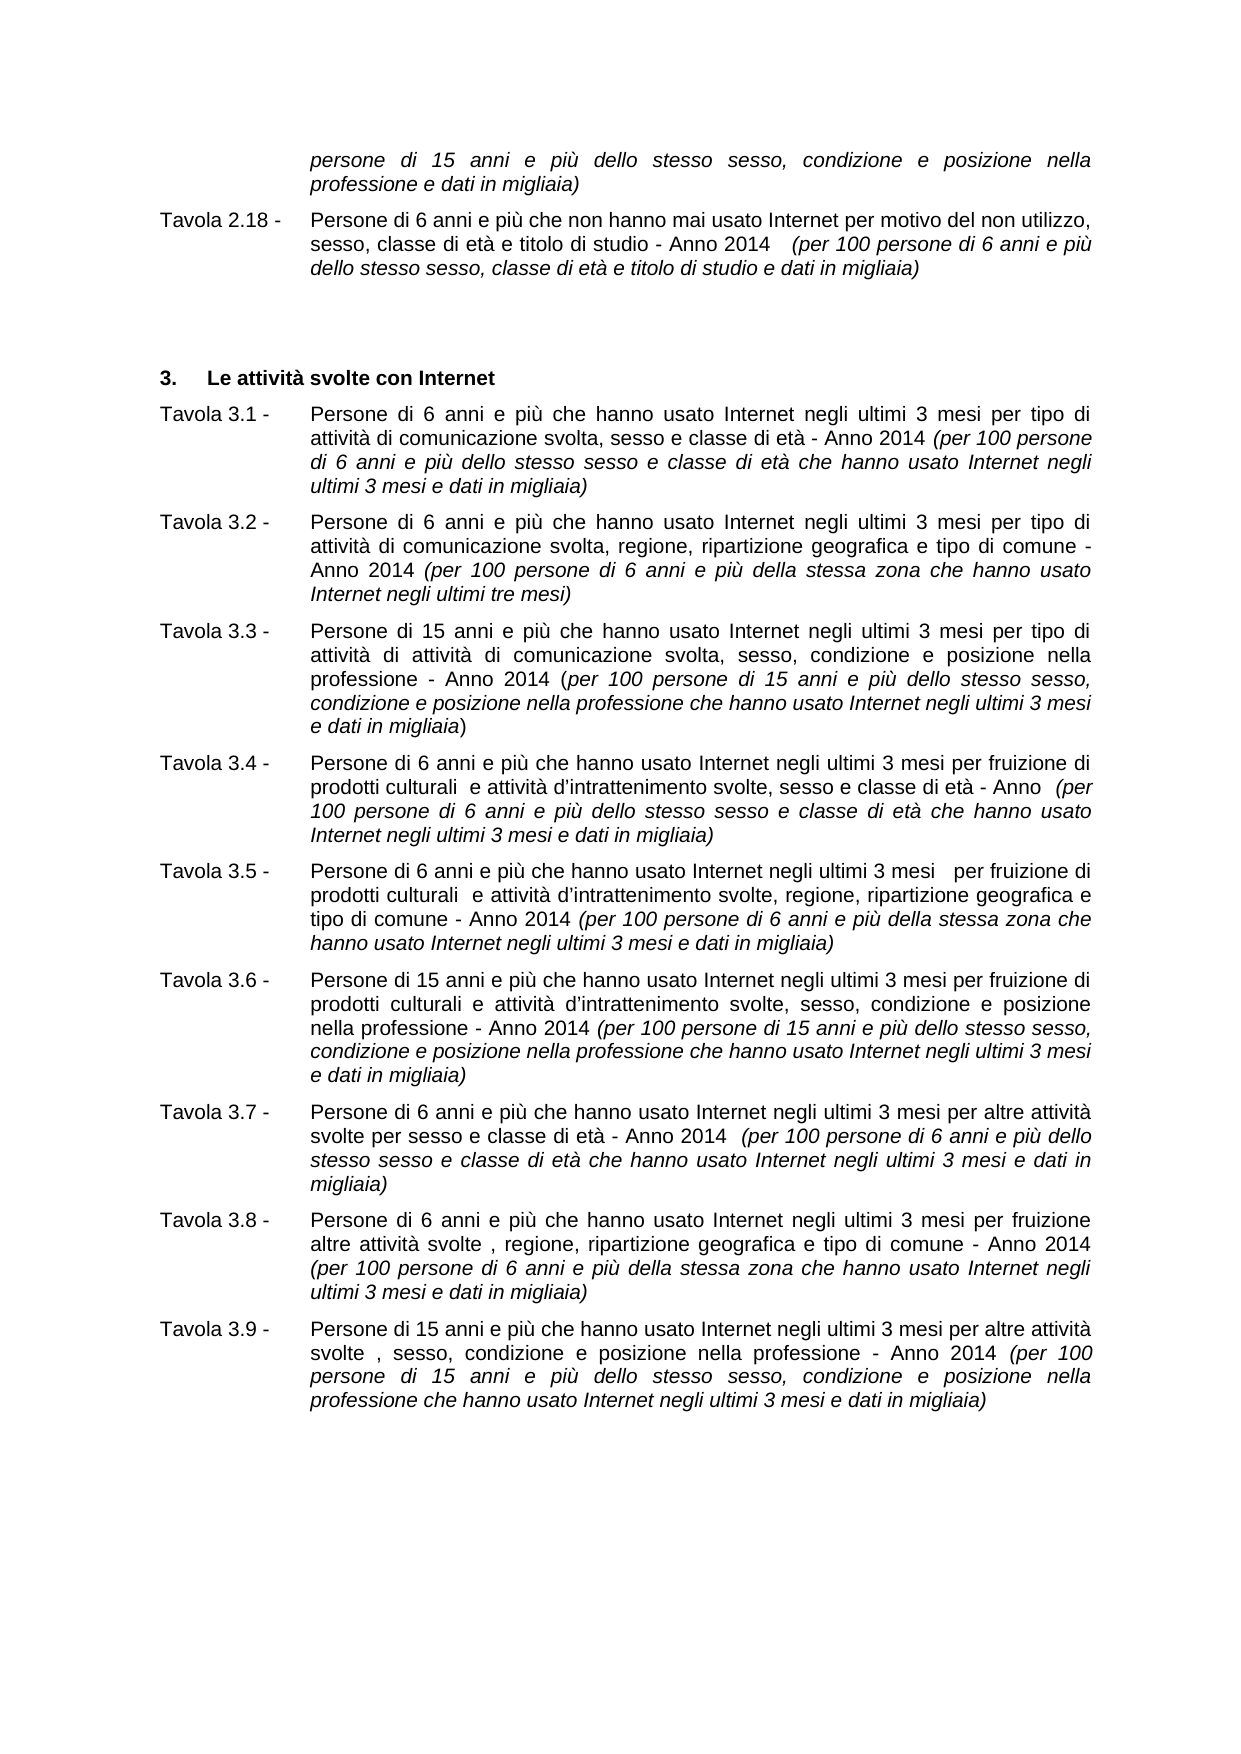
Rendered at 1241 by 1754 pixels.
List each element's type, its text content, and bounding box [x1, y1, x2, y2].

text Tavola 3.7 - Persone di 6 anni e più che hanno usato Internet negli ultimi 3 mesi per altre attività svolte per sesso e classe di età - Anno 2014 (per 100 persone di 6 anni e più dello stesso sesso e classe di età che hanno usato Internet negli ultimi 3 mesi e dati in migliaia) [159, 1100, 1092, 1196]
text Tavola 3.3 - Persone di 15 anni e più che hanno usato Internet negli ultimi 3 mesi per tipo di attività di attività di comunicazione svolta, sesso, condizione e posizione nella professione - Anno 2014 (per 100 persone di 15 anni e più dello stesso sesso, condizione e posizione nella professione che hanno usato Internet negli ultimi 3 mesi e dati in migliaia) [159, 618, 1092, 738]
text Tavola 3.4 - Persone di 6 anni e più che hanno usato Internet negli ultimi 3 mesi per fruizione di prodotti culturali e attività d’intrattenimento svolte, sesso e classe di età - Anno (per 100 persone di 6 anni e più dello stesso sesso e classe di età che hanno usato Internet negli ultimi 3 mesi e dati in migliaia) [159, 751, 1092, 847]
text Tavola 3.8 - Persone di 6 anni e più che hanno usato Internet negli ultimi 3 mesi per fruizione altre attività svolte , regione, ripartizione geografica e tipo di comune - Anno 2014 (per 100 persone di 6 anni e più della stessa zona che hanno usato Internet negli ultimi 3 mesi e dati in migliaia) [159, 1208, 1092, 1304]
text Tavola 3.5 - Persone di 6 anni e più che hanno usato Internet negli ultimi 3 mesi per fruizione di prodotti culturali e attività d’intrattenimento svolte, regione, ripartizione geografica e tipo di comune - Anno 2014 (per 100 persone di 6 anni e più della stessa zona che hanno usato Internet negli ultimi 3 mesi e dati in migliaia) [159, 859, 1092, 955]
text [159, 148, 1092, 196]
text 3. Le attività svolte con Internet [159, 365, 1092, 389]
text Tavola 3.9 - Persone di 15 anni e più che hanno usato Internet negli ultimi 3 mesi per altre attività svolte , sesso, condizione e posizione nella professione - Anno 2014 (per 100 persone di 15 anni e più dello stesso sesso, condizione e posizione nella professione che hanno usato Internet negli ultimi 3 mesi e dati in migliaia) [159, 1316, 1092, 1412]
text Tavola 2.18 - Persone di 6 anni e più che non hanno mai usato Internet per motivo del non utilizzo, sesso, classe di età e titolo di studio - Anno 2014 (per 100 persone di 6 anni e più dello stesso sesso, classe di età e titolo di studio e dati in migliaia) [159, 208, 1092, 280]
text Tavola 3.1 - Persone di 6 anni e più che hanno usato Internet negli ultimi 3 mesi per tipo di attività di comunicazione svolta, sesso e classe di età - Anno 2014 (per 100 persone di 6 anni e più dello stesso sesso e classe di età che hanno usato Internet negli ultimi 3 mesi e dati in migliaia) [159, 402, 1092, 498]
text Tavola 3.6 - Persone di 15 anni e più che hanno usato Internet negli ultimi 3 mesi per fruizione di prodotti culturali e attività d’intrattenimento svolte, sesso, condizione e posizione nella professione - Anno 2014 (per 100 persone di 15 anni e più dello stesso sesso, condizione e posizione nella professione che hanno usato Internet negli ultimi 3 mesi e dati in migliaia) [159, 967, 1092, 1087]
text Tavola 3.2 - Persone di 6 anni e più che hanno usato Internet negli ultimi 3 mesi per tipo di attività di comunicazione svolta, regione, ripartizione geografica e tipo di comune - Anno 2014 (per 100 persone di 6 anni e più della stessa zona che hanno usato Internet negli ultimi tre mesi) [159, 510, 1092, 606]
